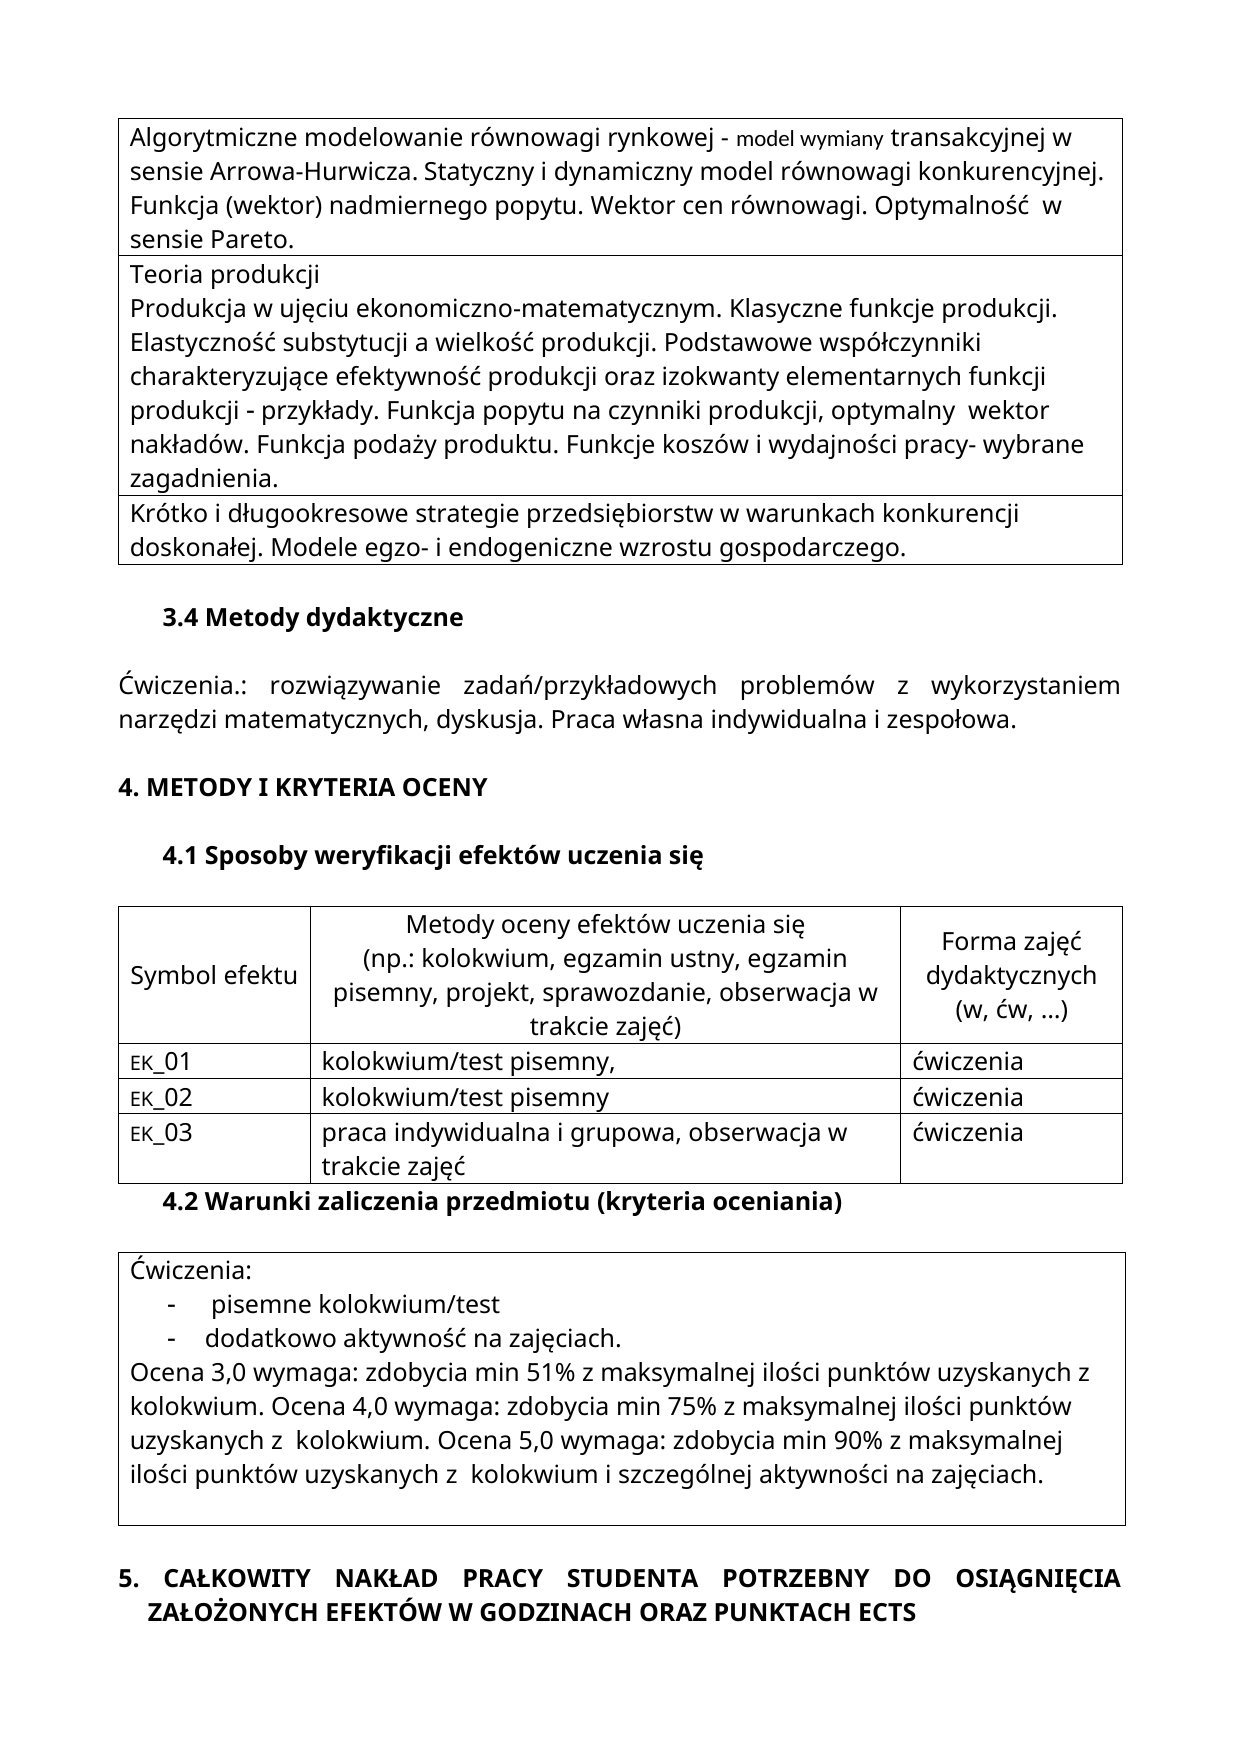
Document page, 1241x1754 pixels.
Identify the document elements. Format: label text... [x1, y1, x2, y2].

table_cell ek_01 [119, 1044, 310, 1078]
table_cell kolokwium/test pisemny [311, 1079, 900, 1113]
text 5. CAŁKOWITY NAKŁAD PRACY STUDENTA POTRZEBNY DO OSIĄGNIĘCIA ZAŁOŻONYCH EFEKTÓW W GODZINACH ORAZ PUNKTACH ECTS [118, 1560, 1122, 1628]
table_cell Teoria produkcji Produkcja w ujęciu ekonomiczno-matematycznym. Klasyczne funkcje produkcji. Elastyczność substytucji a wielkość produkcji. Podstawowe współczynniki charakteryzujące efektywność produkcji oraz izokwanty elementarnych funkcji produkcji przykłady. Funkcja popytu na czynniki produkcji, optymalny wektor nakładów. Funkcja podaży produktu. Funkcje koszów i wydajności pracy- wybrane zagadnienia. [119, 256, 1122, 495]
text 3.4 Metody dydaktyczne [162, 599, 1122, 633]
table_cell ćwiczenia [901, 1079, 1122, 1113]
text Ćwiczenia.: rozwiązywanie zadań/przykładowych problemów z wykorzystaniem narzędzi matematycznych, dyskusja. Praca własna indywidualna i zespołowa. [118, 667, 1122, 735]
table_header Symbol efektu [119, 907, 310, 1043]
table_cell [119, 119, 1122, 255]
text 4.1 Sposoby weryfikacji efektów uczenia się [162, 838, 1122, 872]
table_cell praca indywidualna i grupowa, obserwacja w trakcie zajęć [311, 1114, 900, 1182]
text 4.2 Warunki zaliczenia przedmiotu (kryteria oceniania) [162, 1184, 1122, 1217]
table_cell Krótko i długookresowe strategie przedsiębiorstw w warunkach konkurencji doskonałej. Modele egzo- i endogeniczne wzrostu gospodarczego. [119, 496, 1122, 564]
table_cell kolokwium/test pisemny, [311, 1044, 900, 1078]
table_cell ćwiczenia [901, 1044, 1122, 1078]
table_header Forma zajęć dydaktycznych (w, ćw, …) [901, 907, 1122, 1043]
table_cell ćwiczenia [901, 1114, 1122, 1182]
table_cell ek_03 [119, 1114, 310, 1182]
table_header Ćwiczenia: pisemne kolokwium/test dodatkowo aktywność na zajęciach. Ocena 3,0 wymaga: zdobycia min 51% z maksymalnej ilości punktów uzyskanych z kolokwium. Ocena 4,0 wymaga: zdobycia min 75% z maksymalnej ilości punktów uzyskanych z kolokwium. Ocena 5,0 wymaga: zdobycia min 90% z maksymalnej ilości punktów uzyskanych z kolokwium i szczególnej aktywności na zajęciach. [119, 1253, 1125, 1525]
table_cell ek_02 [119, 1079, 310, 1113]
table_header Metody oceny efektów uczenia się (np.: kolokwium, egzamin ustny, egzamin pisemny, projekt, sprawozdanie, obserwacja w trakcie zajęć) [311, 907, 900, 1043]
text 4. METODY I KRYTERIA OCENY [118, 769, 1122, 803]
